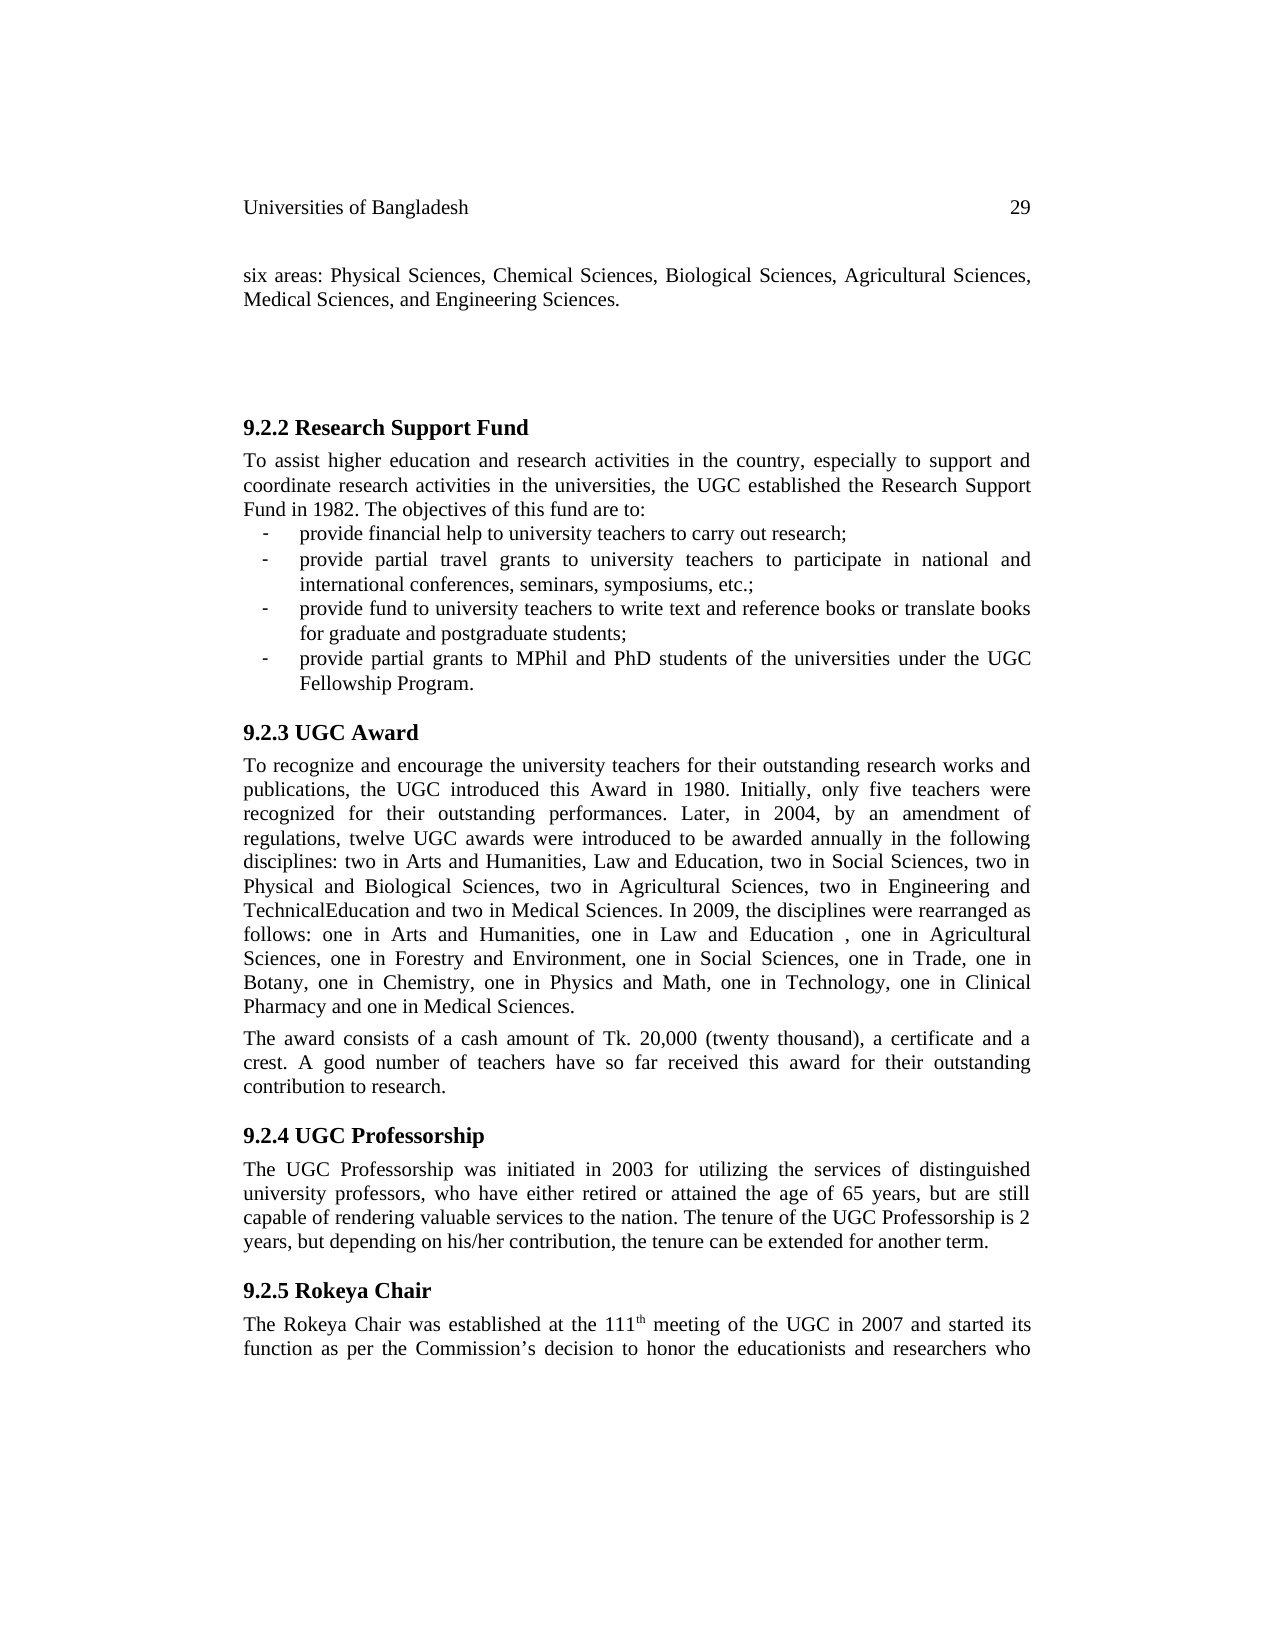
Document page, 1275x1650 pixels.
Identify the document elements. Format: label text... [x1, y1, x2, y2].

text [243, 1312, 1032, 1360]
text 9.2.2 Research Support Fund [243, 414, 1032, 440]
text 9.2.5 Rokeya Chair [243, 1277, 1032, 1304]
list provide partial grants to MPhil and PhD students of the universities under the UGC Fellowship Program. [262, 645, 1032, 694]
text The UGC Professorship was initiated in 2003 for utilizing the services of distinguished university professors, who have either retired or attained the age of 65 years, but are still capable of rendering valuable services to the nation. The tenure of the UGC Professorship is 2 years, but depending on his/her contribution, the tenure can be extended for another term. [243, 1157, 1032, 1253]
list provide partial travel grants to university teachers to participate in national and international conferences, seminars, symposiums, etc.; [262, 546, 1032, 596]
text To assist higher education and research activities in the country, especially to support and coordinate research activities in the universities, the UGC established the Research Support Fund in 1982. The objectives of this fund are to: [243, 448, 1032, 521]
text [243, 262, 1032, 311]
list provide financial help to university teachers to carry out research; [262, 521, 1032, 546]
text 9.2.4 UGC Professorship [243, 1122, 1032, 1149]
list provide fund to university teachers to write text and reference books or translate books for graduate and postgraduate students; [262, 596, 1032, 645]
text 9.2.3 UGC Award [243, 718, 1032, 745]
text The award consists of a cash amount of Tk. 20,000 (twenty thousand), a certificate and a crest. A good number of teachers have so far received this award for their outstanding contribution to research. [243, 1026, 1032, 1098]
text To recognize and encourage the university teachers for their outstanding research works and publications, the UGC introduced this Award in 1980. Initially, only five teachers were recognized for their outstanding performances. Later, in 2004, by an amendment of regulations, twelve UGC awards were introduced to be awarded annually in the following disciplines: two in Arts and Humanities, Law and Education, two in Social Sciences, two in Physical and Biological Sciences, two in Agricultural Sciences, two in Engineering and TechnicalEducation and two in Medical Sciences. In 2009, the disciplines were rearranged as follows: one in Arts and Humanities, one in Law and Education , one in Agricultural Sciences, one in Forestry and Environment, one in Social Sciences, one in Trade, one in Botany, one in Chemistry, one in Physics and Math, one in Technology, one in Clinical Pharmacy and one in Medical Sciences. [243, 753, 1032, 1018]
